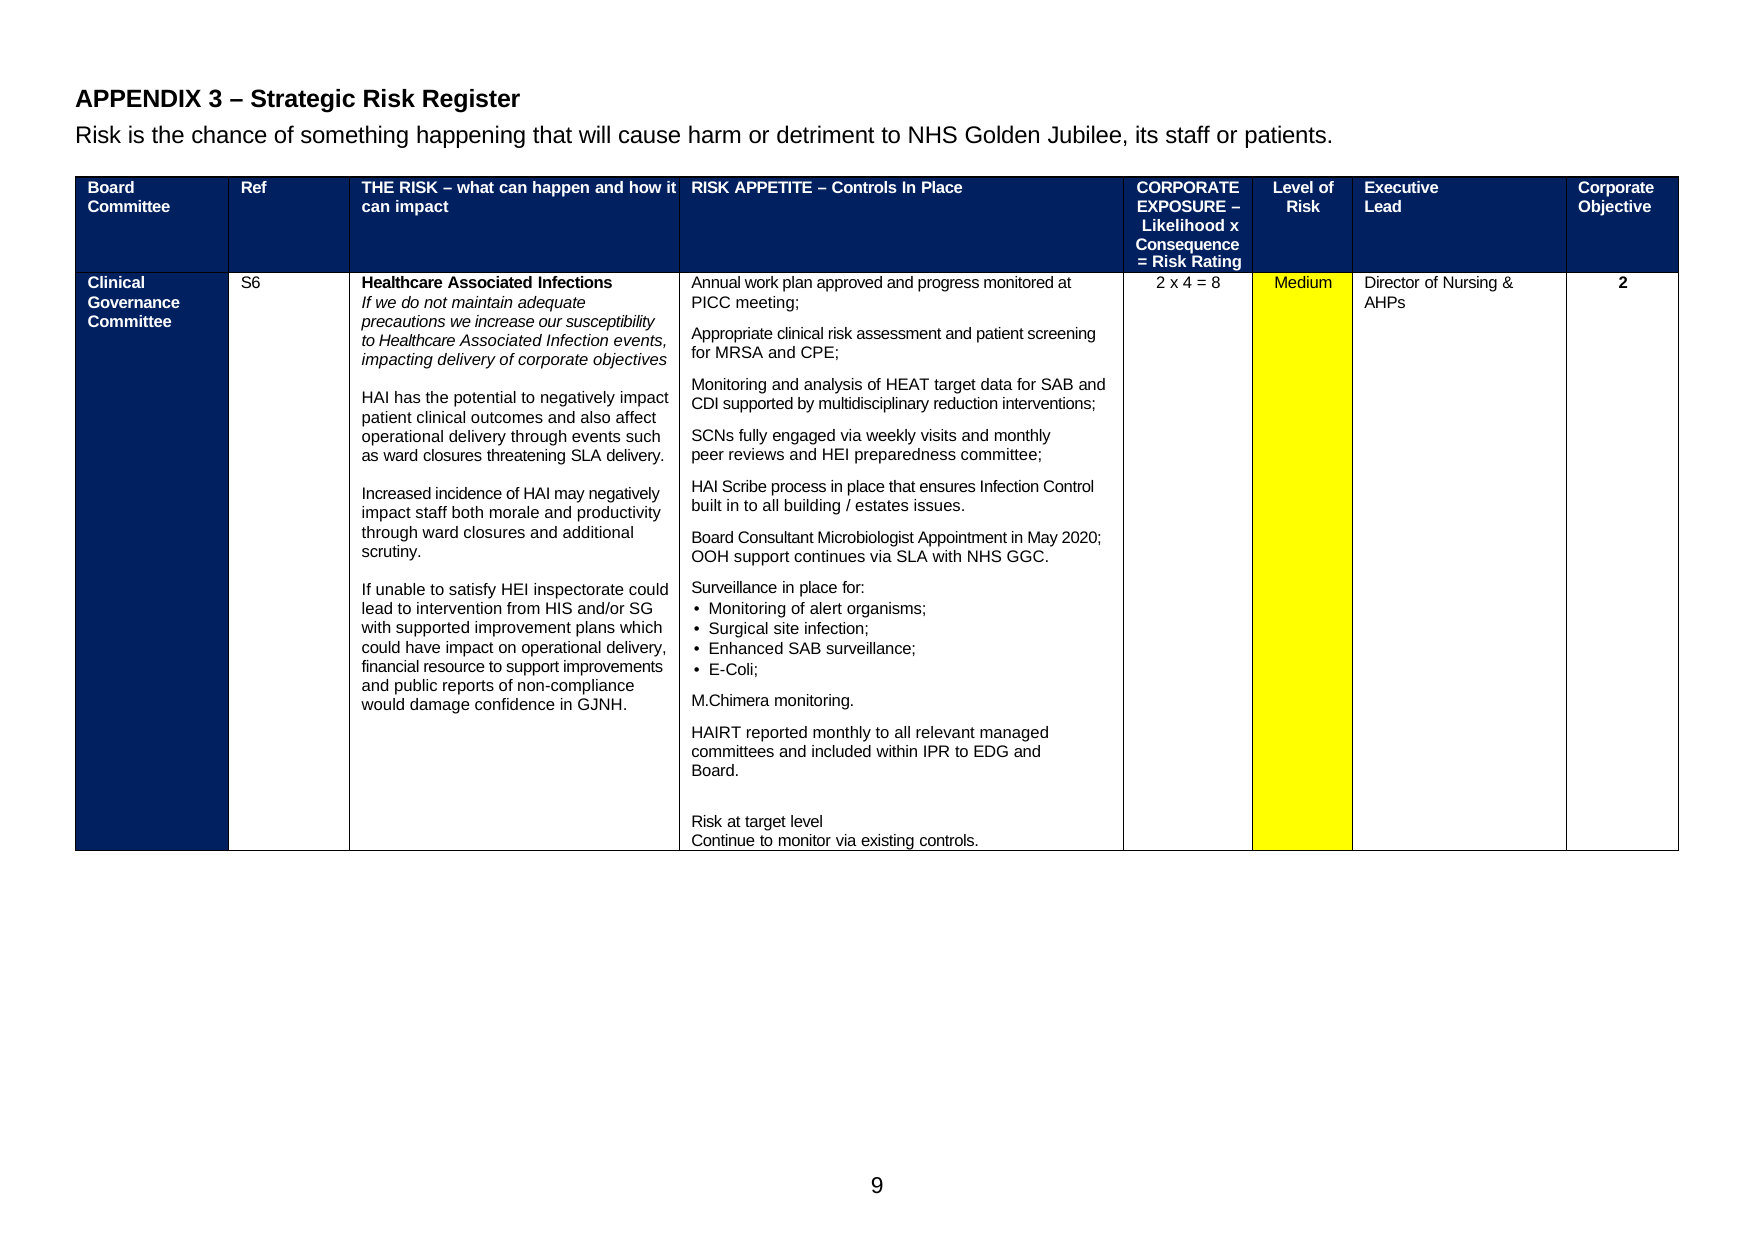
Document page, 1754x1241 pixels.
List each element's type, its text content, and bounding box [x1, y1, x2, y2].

table_header Ref [229, 178, 349, 272]
table_header RISK APPETITE – Controls In Place [680, 178, 1123, 272]
table_cell S6 [229, 273, 349, 850]
table_header Level of Risk [1253, 178, 1352, 272]
subtitle APPENDIX 3 – Strategic Risk Register [75, 84, 1689, 113]
table_header THE RISK – what can happen and how it can impact [350, 178, 679, 272]
table_cell Medium [1253, 273, 1352, 850]
table_cell Director of Nursing & AHPs [1353, 273, 1566, 850]
table_cell 2 [1567, 273, 1678, 850]
table_cell Clinical Governance Committee [76, 273, 228, 850]
table_cell Annual work plan approved and progress monitored at PICC meeting; Appropriate clinical risk assessment and patient screening for MRSA and CPE; Monitoring and analysis of HEAT target data for SAB and CDI supported by multidisciplinary reduction interventions; SCNs fully engaged via weekly visits and monthly peer reviews and HEI preparedness committee; HAI Scribe process in place that ensures Infection Control built in to all building / estates issues. Board Consultant Microbiologist Appointment in May 2020; OOH support continues via SLA with NHS GGC. Surveillance in place for: Monitoring of alert organisms; Surgical site infection; Enhanced SAB surveillance; E-Coli; M.Chimera monitoring. HAIRT reported monthly to all relevant managed committees and included within IPR to EDG and Board. Risk at target level Continue to monitor via existing controls. [680, 273, 1123, 850]
table_header CORPORATE EXPOSURE – Likelihood x Consequence = Risk Rating [1124, 178, 1252, 272]
table_cell Healthcare Associated Infections If we do not maintain adequate precautions we increase our susceptibility to Healthcare Associated Infection events, impacting delivery of corporate objectives HAI has the potential to negatively impact patient clinical outcomes and also affect operational delivery through events such as ward closures threatening SLA delivery. Increased incidence of HAI may negatively impact staff both morale and productivity through ward closures and additional scrutiny. If unable to satisfy HEI inspectorate could lead to intervention from HIS and/or SG with supported improvement plans which could have impact on operational delivery, financial resource to support improvements and public reports of non-compliance would damage confidence in GJNH. [350, 273, 679, 850]
table_header Executive Lead [1353, 178, 1566, 272]
table_header Board Committee [76, 178, 228, 272]
text Risk is the chance of something happening that will cause harm or detriment to NHS Golden Jubilee, its staff or patients. [75, 121, 1689, 149]
table_header Corporate Objective [1567, 178, 1678, 272]
table_cell 2 x 4 = 8 [1124, 273, 1252, 850]
